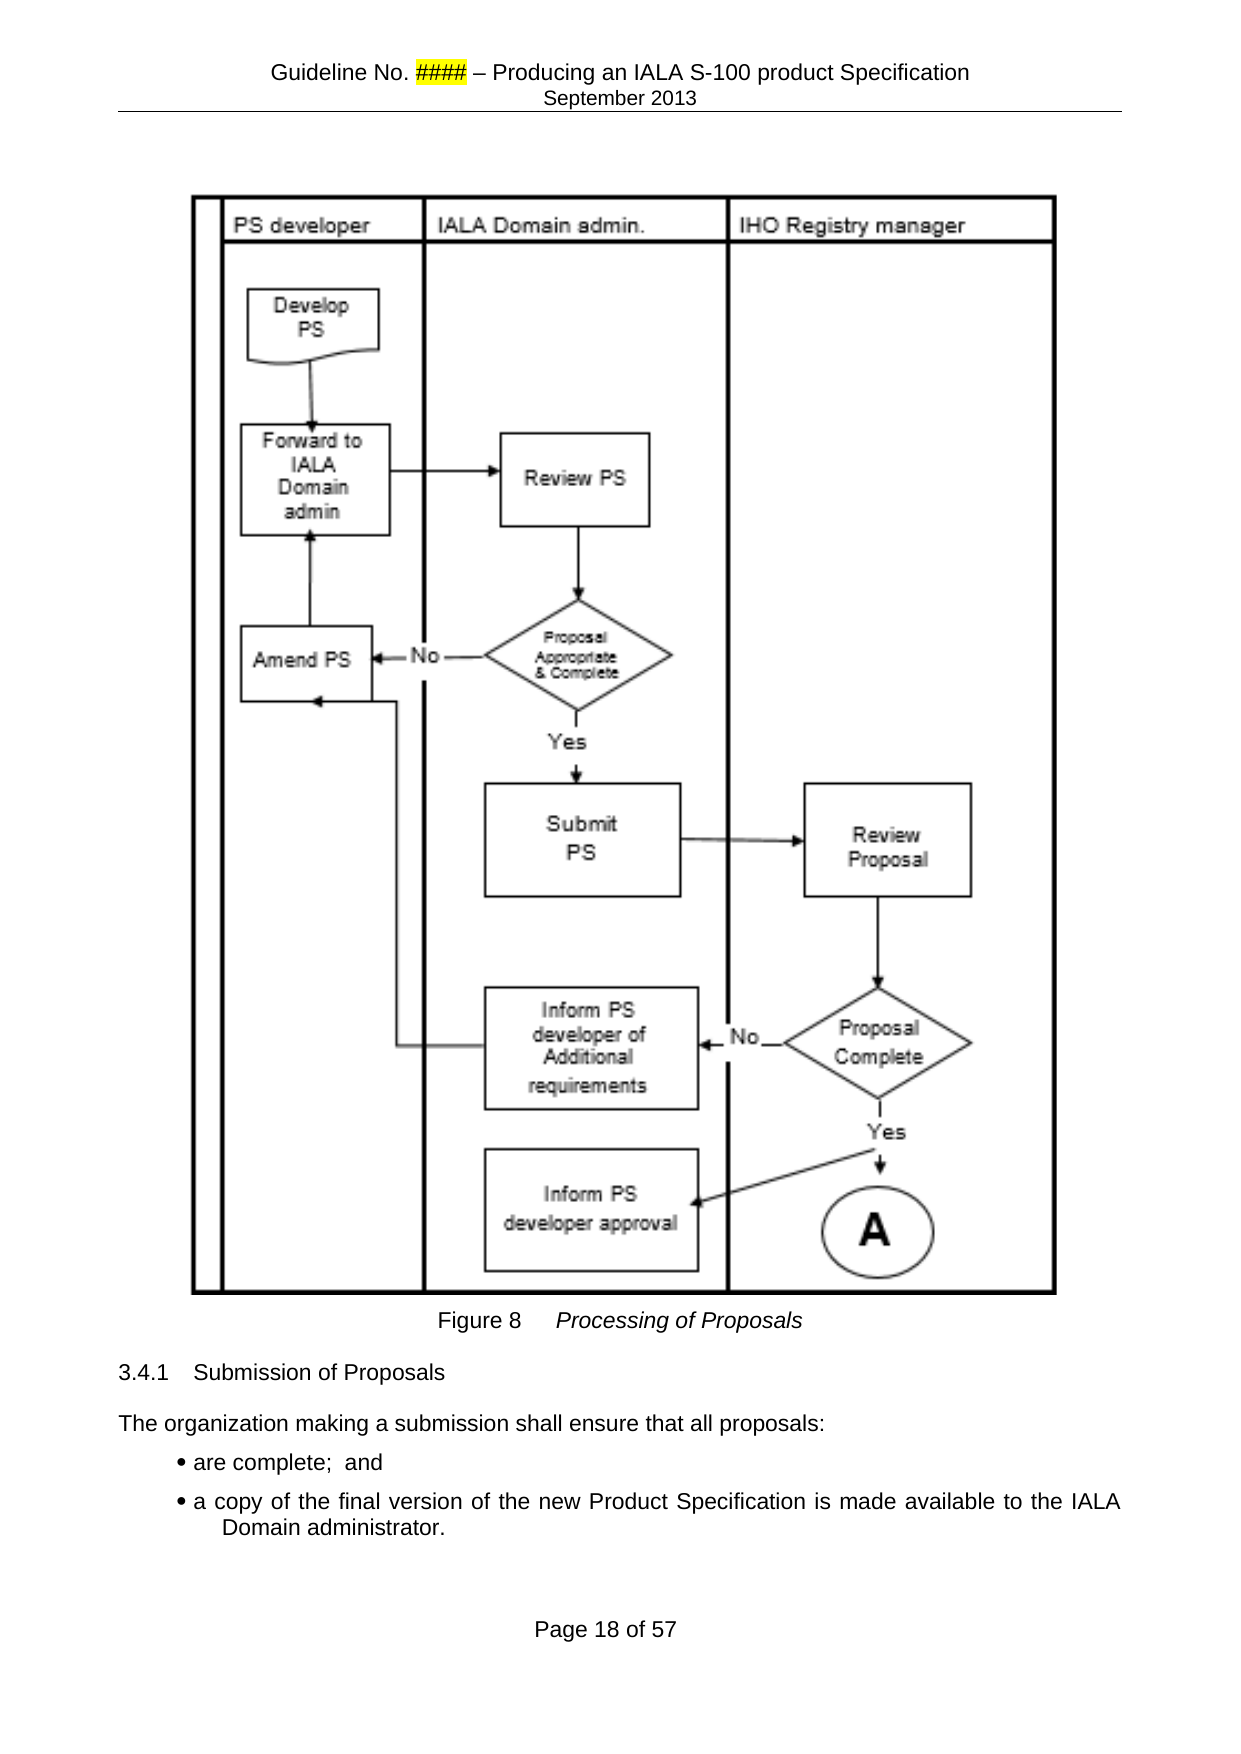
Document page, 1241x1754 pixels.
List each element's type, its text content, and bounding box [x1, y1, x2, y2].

subtitle Submission of Proposals [118, 1359, 1122, 1385]
text Processing of Proposals [118, 1307, 1122, 1334]
text The organization making a submission shall ensure that all proposals: [118, 1410, 1122, 1437]
text are complete; and [177, 1449, 1122, 1475]
picture [183, 189, 1057, 1295]
text a copy of the final version of the new Product Specification is made available to the IALA Domain administrator. [177, 1488, 1122, 1541]
